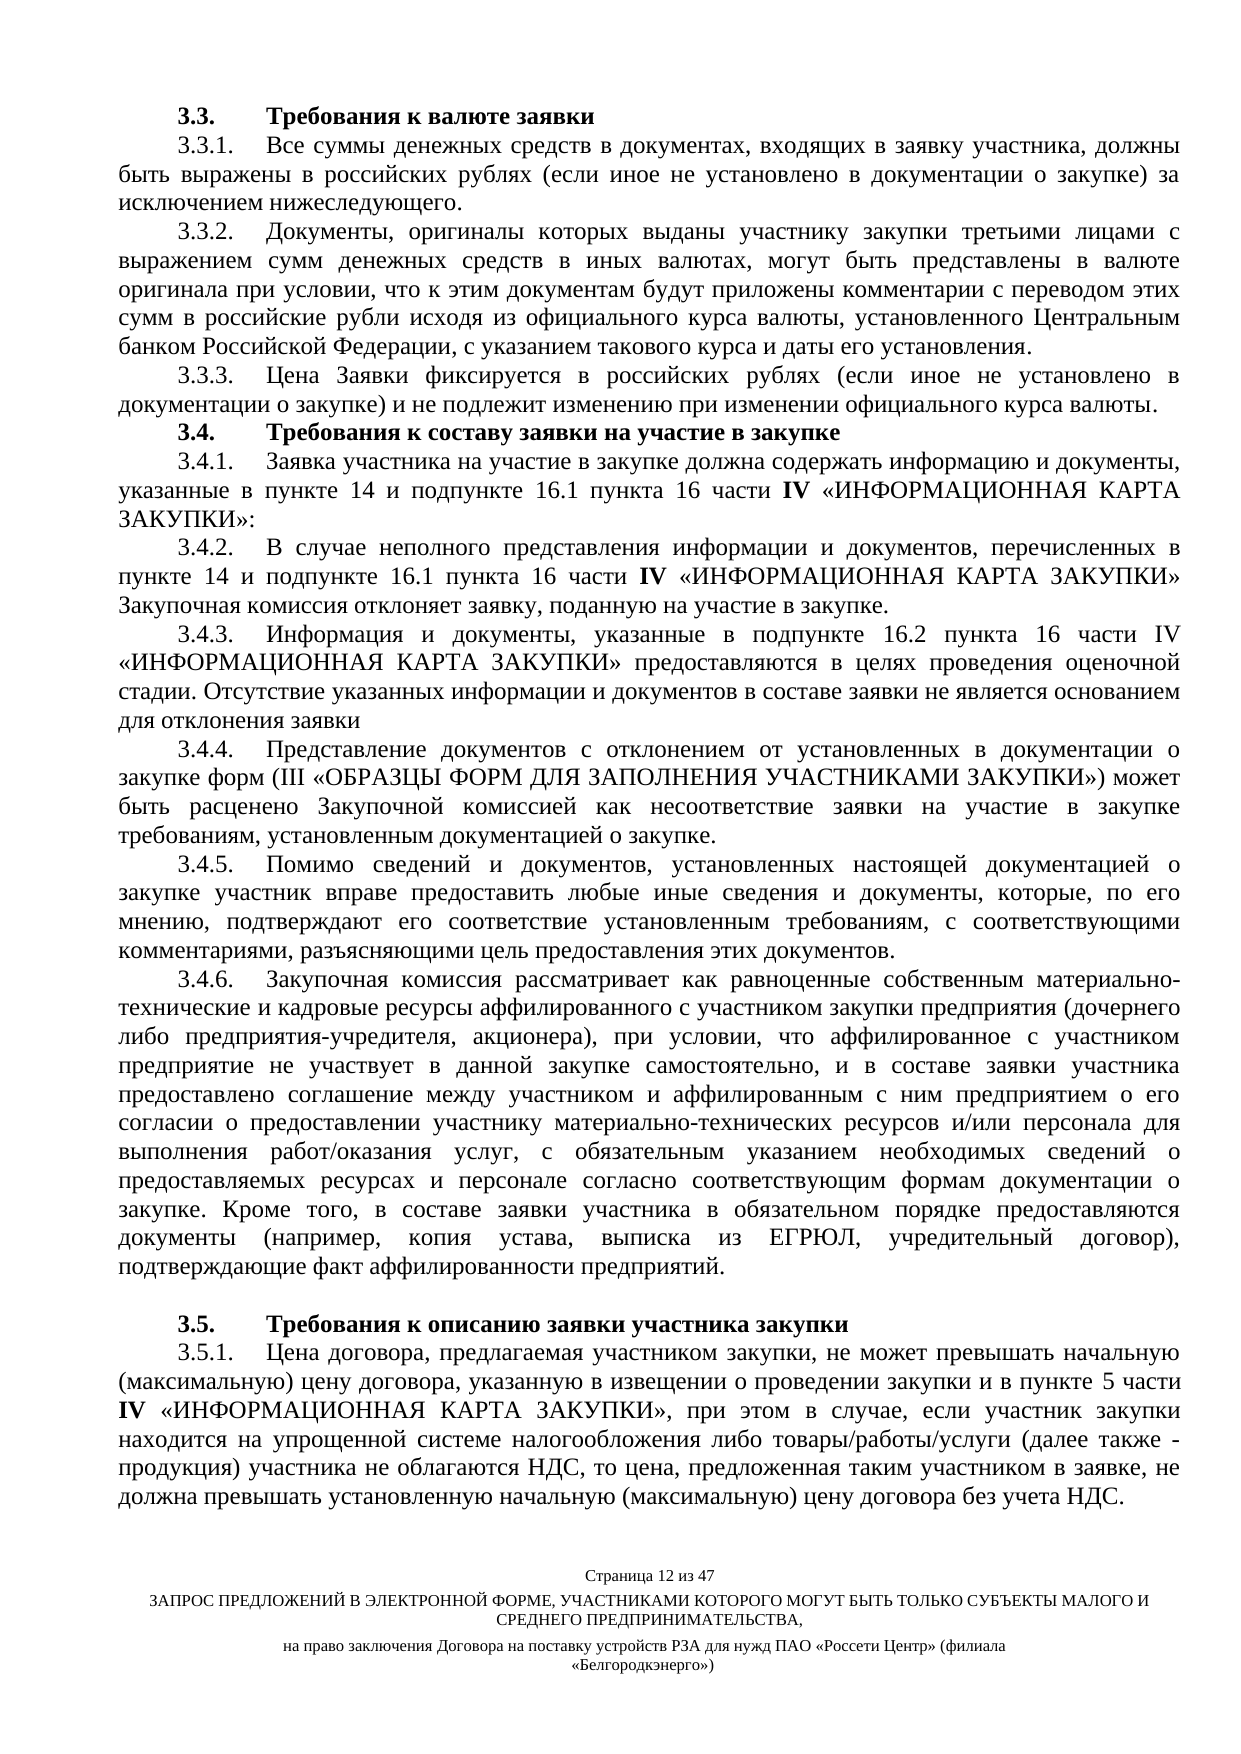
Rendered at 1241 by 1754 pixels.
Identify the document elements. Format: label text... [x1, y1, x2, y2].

subtitle Информация и документы, указанные в подпункте 16.2 пункта 16 части IV «ИНФОРМАЦИОННАЯ КАРТА ЗАКУПКИ» предоставляются в целях проведения оценочной стадии. Отсутствие указанных информации и документов в составе заявки не является основанием для отклонения заявки [118, 619, 1181, 734]
subtitle Требования к составу заявки на участие в закупке [118, 417, 1181, 446]
subtitle Документы, оригиналы которых выданы участнику закупки третьими лицами с выражением сумм денежных средств в иных валютах, могут быть представлены в валюте оригинала при условии, что к этим документам будут приложены комментарии с переводом этих сумм в российские рубли исходя из официального курса валюты, установленного Центральным банком Российской Федерации, с указанием такового курса и даты его установления. [118, 216, 1181, 360]
subtitle Требования к описанию заявки участника закупки [118, 1309, 1181, 1337]
subtitle В случае неполного представления информации и документов, перечисленных в пункте 14 и подпункте 16.1 пункта 16 части IV «ИНФОРМАЦИОННАЯ КАРТА ЗАКУПКИ» Закупочная комиссия отклоняет заявку, поданную на участие в закупке. [118, 532, 1181, 619]
subtitle Помимо сведений и документов, установленных настоящей документацией о закупке участник вправе предоставить любые иные сведения и документы, которые, по его мнению, подтверждают его соответствие установленным требованиям, с соответствующими комментариями, разъясняющими цель предоставления этих документов. [118, 849, 1181, 964]
subtitle Все суммы денежных средств в документах, входящих в заявку участника, должны быть выражены в российских рублях (если иное не установлено в документации о закупке) за исключением нижеследующего. [118, 130, 1181, 216]
subtitle Представление документов с отклонением от установленных в документации о закупке форм (III «ОБРАЗЦЫ ФОРМ ДЛЯ ЗАПОЛНЕНИЯ УЧАСТНИКАМИ ЗАКУПКИ») может быть расценено Закупочной комиссией как несоответствие заявки на участие в закупке требованиям, установленным документацией о закупке. [118, 734, 1181, 849]
subtitle Требования к валюте заявки [118, 101, 1181, 130]
subtitle Цена договора, предлагаемая участником закупки, не может превышать начальную (максимальную) цену договора, указанную в извещении о проведении закупки и в пункте 5 части IV «ИНФОРМАЦИОННАЯ КАРТА ЗАКУПКИ», при этом в случае, если участник закупки находится на упрощенной системе налогообложения либо товары/работы/услуги (далее также - продукция) участника не облагаются НДС, то цена, предложенная таким участником в заявке, не должна превышать установленную начальную (максимальную) цену договора без учета НДС. [118, 1337, 1181, 1510]
subtitle Заявка участника на участие в закупке должна содержать информацию и документы, указанные в пункте 14 и подпункте 16.1 пункта 16 части IV «ИНФОРМАЦИОННАЯ КАРТА ЗАКУПКИ»: [118, 446, 1181, 532]
subtitle Закупочная комиссия рассматривает как равноценные собственным материально-технические и кадровые ресурсы аффилированного с участником закупки предприятия (дочернего либо предприятия-учредителя, акционера), при условии, что аффилированное с участником предприятие не участвует в данной закупке самостоятельно, и в составе заявки участника предоставлено соглашение между участником и аффилированным с ним предприятием о его согласии о предоставлении участнику материально-технических ресурсов и/или персонала для выполнения работ/оказания услуг, с обязательным указанием необходимых сведений о предоставляемых ресурсах и персонале согласно соответствующим формам документации о закупке. Кроме того, в составе заявки участника в обязательном порядке предоставляются документы (например, копия устава, выписка из ЕГРЮЛ, учредительный договор), подтверждающие факт аффилированности предприятий. [118, 964, 1181, 1280]
subtitle Цена Заявки фиксируется в российских рублях (если иное не установлено в документации о закупке) и не подлежит изменению при изменении официального курса валюты. [118, 360, 1181, 417]
